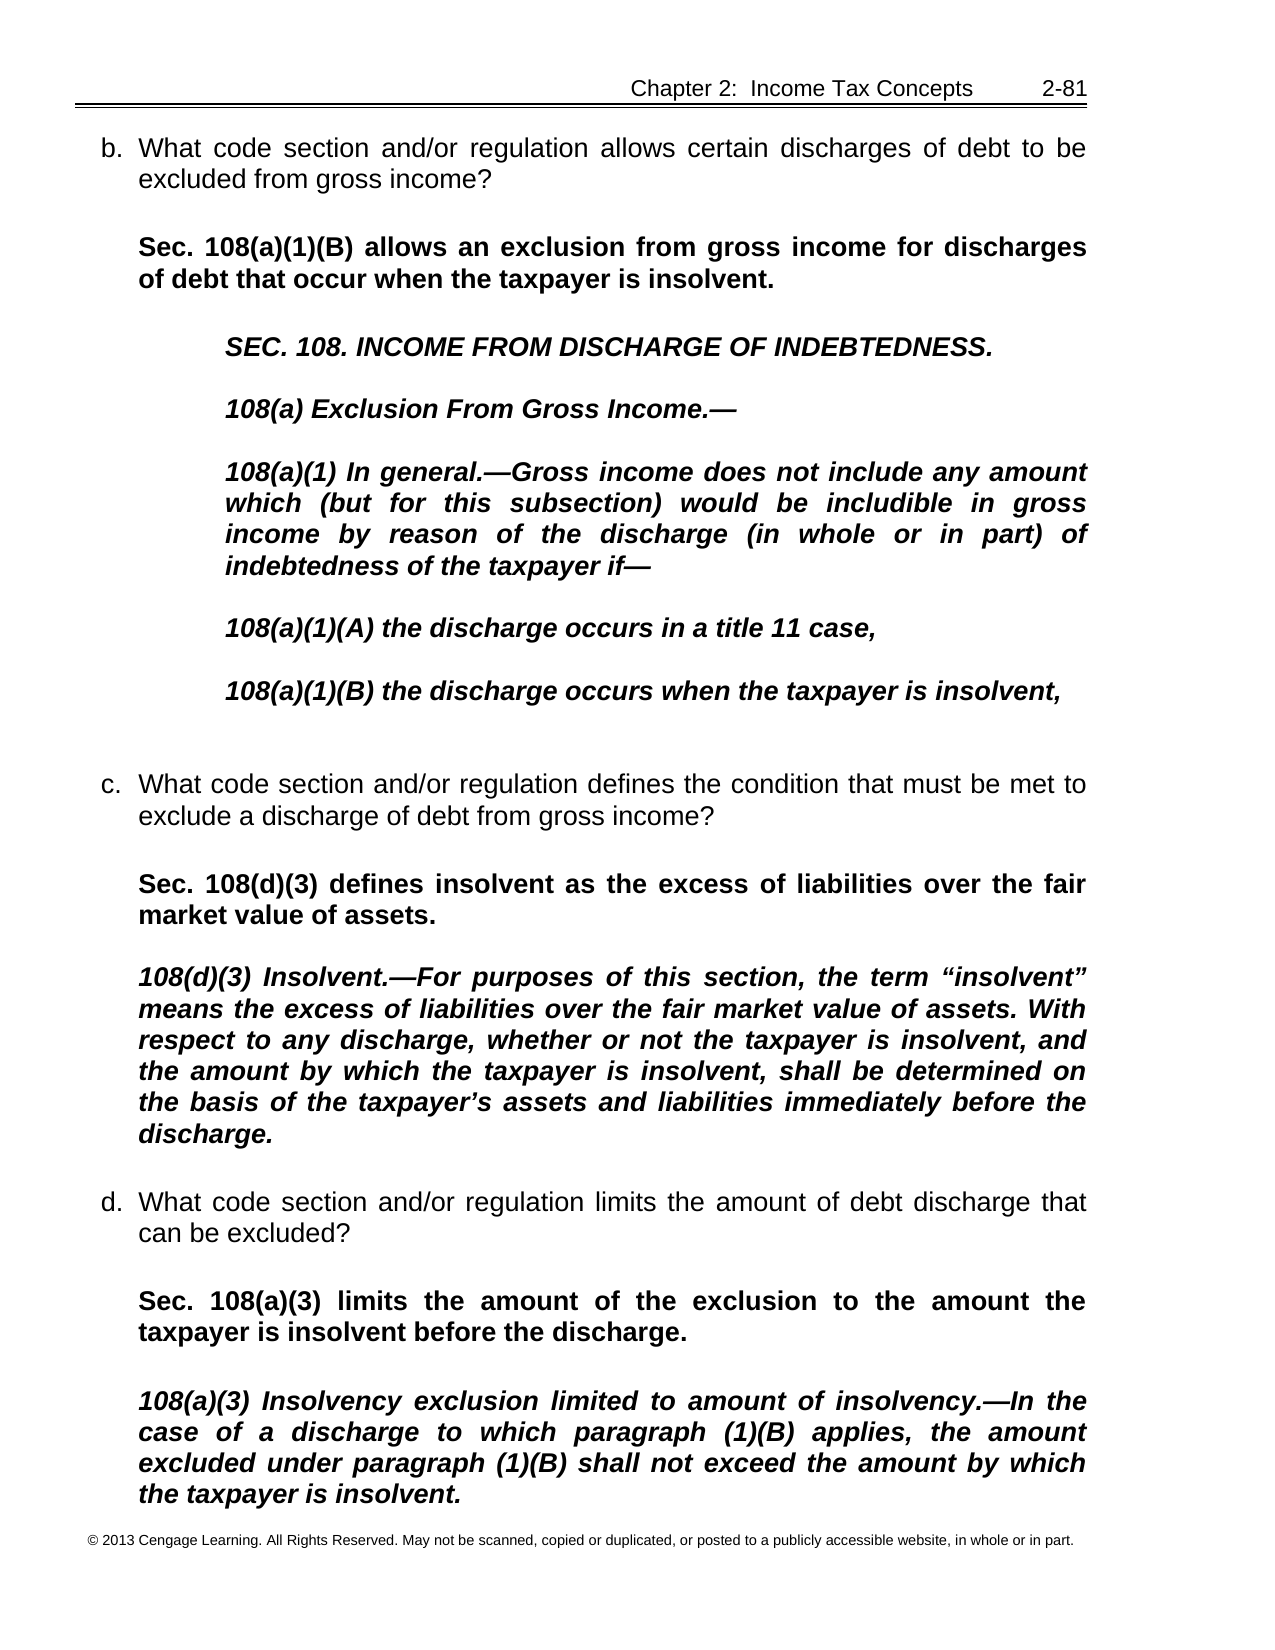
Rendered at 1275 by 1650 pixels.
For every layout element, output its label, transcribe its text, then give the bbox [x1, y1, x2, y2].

text 108(d)(3) Insolvent.—For purposes of this section, the term “insolvent” means the excess of liabilities over the fair market value of assets. With respect to any discharge, whether or not the taxpayer is insolvent, and the amount by which the taxpayer is insolvent, shall be determined on the basis of the taxpayer’s assets and liabilities immediately before the discharge. [75, 961, 1087, 1149]
text SEC. 108. INCOME FROM DISCHARGE OF INDEBTEDNESS. [75, 331, 1087, 362]
text 108(a)(3) Insolvency exclusion limited to amount of insolvency.—In the case of a discharge to which paragraph (1)(B) applies, the amount excluded under paragraph (1)(B) shall not exceed the amount by which the taxpayer is insolvent. [75, 1384, 1087, 1509]
text Sec. 108(d)(3) defines insolvent as the excess of liabilities over the fair market value of assets. [75, 868, 1087, 930]
text c. What code section and/or regulation defines the condition that must be met to exclude a discharge of debt from gross income? [101, 768, 1087, 831]
text d. What code section and/or regulation limits the amount of debt discharge that can be excluded? [101, 1186, 1087, 1248]
text 108(a)(1)(A) the discharge occurs in a title 11 case, [162, 581, 1087, 643]
text Sec. 108(a)(3) limits the amount of the exclusion to the amount the taxpayer is insolvent before the discharge. [75, 1285, 1087, 1348]
text 108(a)(1) In general.—Gross income does not include any amount which (but for this subsection) would be includible in gross income by reason of the discharge (in whole or in part) of indebtedness of the taxpayer if— [162, 424, 1087, 581]
text b. What code section and/or regulation allows certain discharges of debt to be excluded from gross income? [101, 132, 1087, 194]
text 108(a)(1)(B) the discharge occurs when the taxpayer is insolvent, [162, 643, 1087, 706]
text 108(a) Exclusion From Gross Income.— [162, 362, 1087, 424]
text Sec. 108(a)(1)(B) allows an exclusion from gross income for discharges of debt that occur when the taxpayer is insolvent. [75, 231, 1087, 294]
